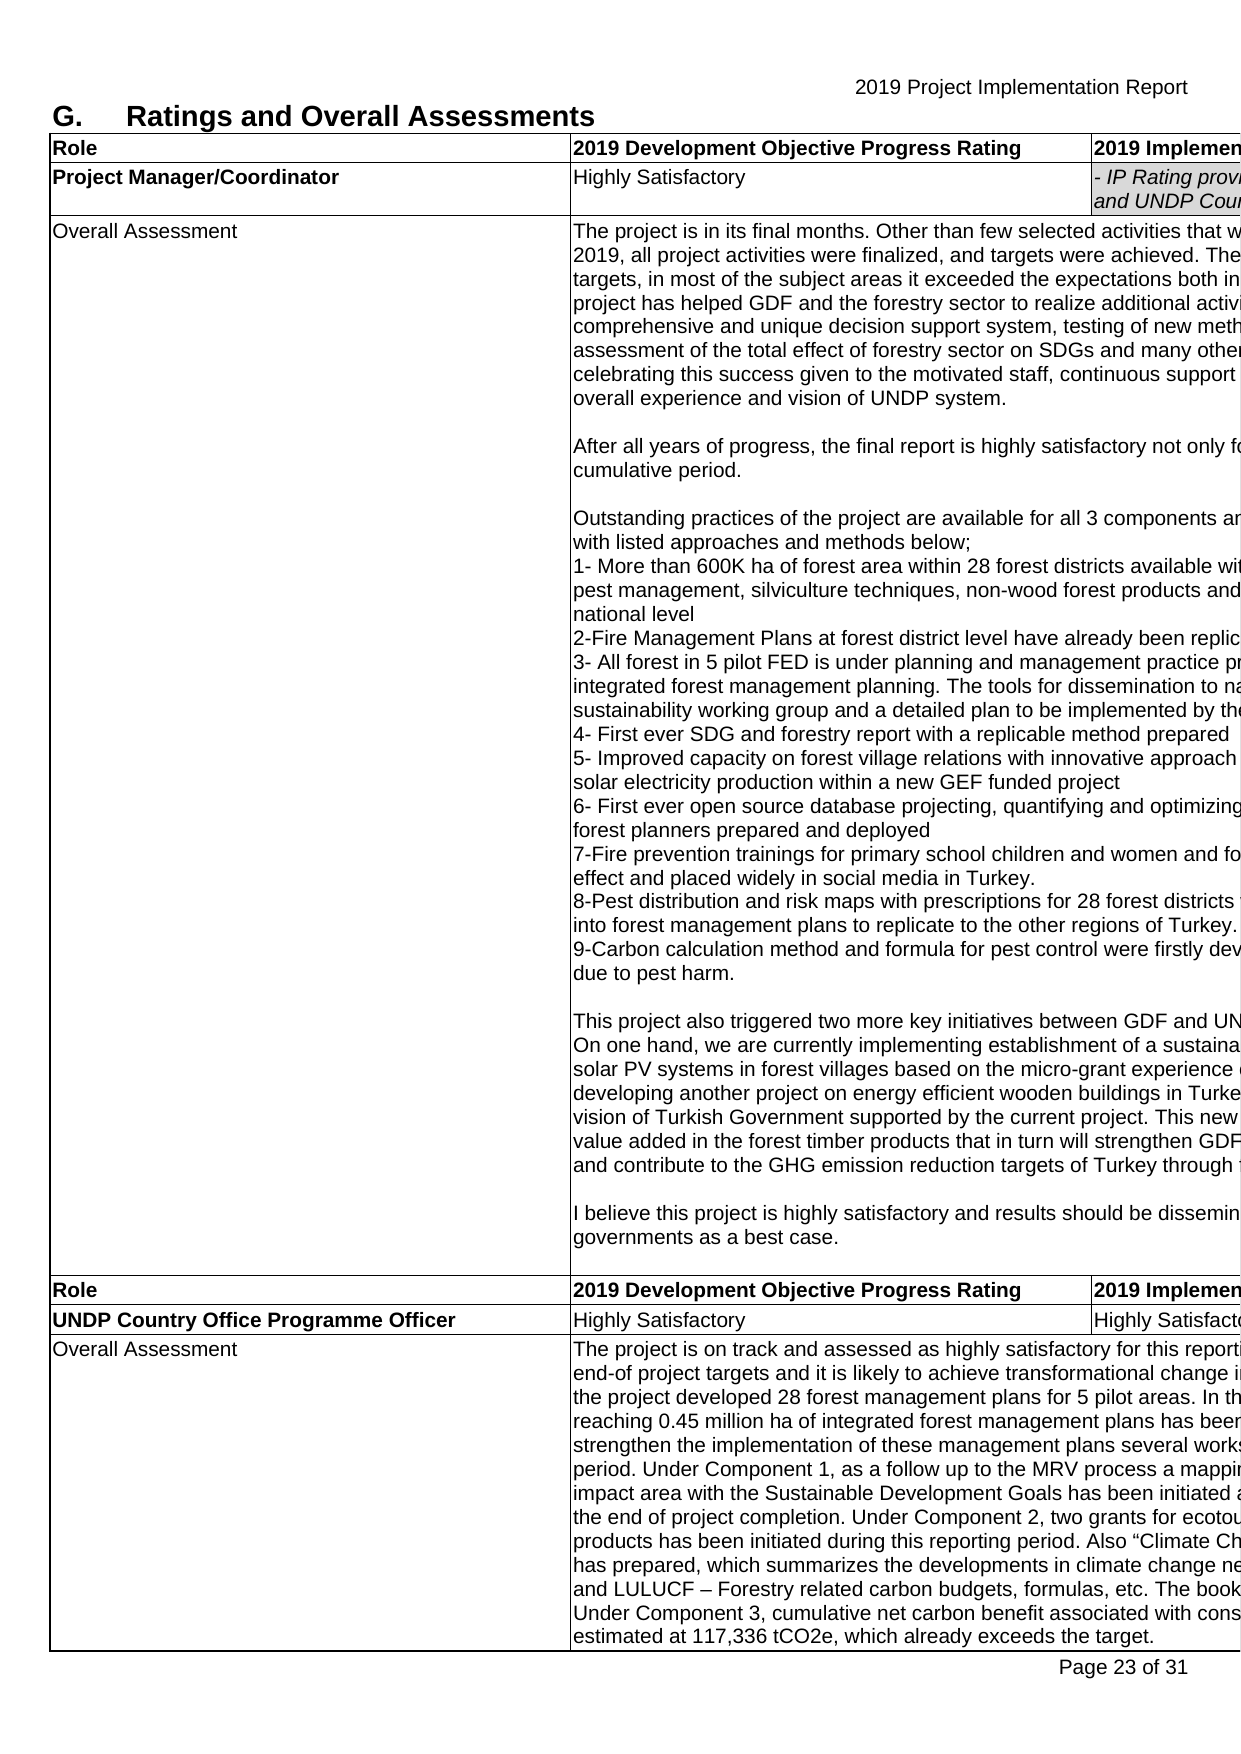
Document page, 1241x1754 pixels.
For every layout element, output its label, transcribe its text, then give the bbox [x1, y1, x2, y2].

table_cell Highly Satisfactory [1092, 1305, 1240, 1333]
table_cell Overall Assessment [51, 216, 570, 1275]
table_header 2019 Implementation Progress Rating [1092, 134, 1240, 162]
table_cell 2019 Implementation Progress Rating [1092, 1276, 1240, 1304]
table_cell Highly Satisfactory [571, 163, 1091, 215]
table_cell Project Manager/Coordinator [51, 163, 570, 215]
table_header 2019 Development Objective Progress Rating [571, 134, 1091, 162]
table_cell Role [51, 1276, 570, 1304]
subtitle Ratings and Overall Assessments [52, 99, 1188, 132]
table_cell UNDP Country Office Programme Officer [51, 1305, 570, 1333]
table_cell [571, 1335, 1240, 1650]
table_header Role [51, 134, 570, 162]
table_cell - IP Rating provided by UNDP-GEF Technical Adviser and UNDP Country Office only - [1092, 163, 1240, 215]
table_cell Overall Assessment [51, 1335, 570, 1650]
table_cell The project is in its final months. Other than few selected activities that will be implemented in the second part of 2019, all project activities were finalized, and targets were achieved. The project not only achieved its initial targets, in most of the subject areas it exceeded the expectations both in numbers and quality. Moreover, the project has helped GDF and the forestry sector to realize additional activities and developed products such as a comprehensive and unique decision support system, testing of new methods in inventory with remote sensing, assessment of the total effect of forestry sector on SDGs and many others. Today, we are having the pleasure of celebrating this success given to the motivated staff, continuous support of GDF management and experts and overall experience and vision of UNDP system. After all years of progress, the final report is highly satisfactory not only for this reporting period but also all cumulative period. Outstanding practices of the project are available for all 3 components and in cumulatively for the outcome level with listed approaches and methods below; 1- More than 600K ha of forest area within 28 forest districts available with replicable tools on fire management, pest management, silviculture techniques, non-wood forest products and eco-tourism plans to disseminate at national level 2-Fire Management Plans at forest district level have already been replicated at national level. 3- All forest in 5 pilot FED is under planning and management practice prepared during the project, i.e. integrated forest management planning. The tools for dissemination to national scale is prepared with a sustainability working group and a detailed plan to be implemented by the GDF. 4- First ever SDG and forestry report with a replicable method prepared 5- Improved capacity on forest village relations with innovative approach transforming solar water heating to solar electricity production within a new GEF funded project 6- First ever open source database projecting, quantifying and optimizing forest ecosystem at landscape level for forest planners prepared and deployed 7-Fire prevention trainings for primary school children and women and forest villagers have had nationwide effect and placed widely in social media in Turkey. 8-Pest distribution and risk maps with prescriptions for 28 forest districts were newly prepared and integrated into forest management plans to replicate to the other regions of Turkey. 9-Carbon calculation method and formula for pest control were firstly developed to calculate the losses of carbon due to pest harm. This project also triggered two more key initiatives between GDF and UNDP, which are both supported by GEF. On one hand, we are currently implementing establishment of a sustainable finance system for installation of solar PV systems in forest villages based on the micro-grant experience of the current project. Moreover, we are developing another project on energy efficient wooden buildings in Turkey backed by the sustainable forestry vision of Turkish Government supported by the current project. This new project now will look at increasing the value added in the forest timber products that in turn will strengthen GDF and in turn the conservation of forests and contribute to the GHG emission reduction targets of Turkey through forestry sector. I believe this project is highly satisfactory and results should be disseminated to the other UN organizations and governments as a best case. [571, 216, 1240, 1275]
table_cell Highly Satisfactory [571, 1305, 1091, 1333]
table_cell 2019 Development Objective Progress Rating [571, 1276, 1091, 1304]
